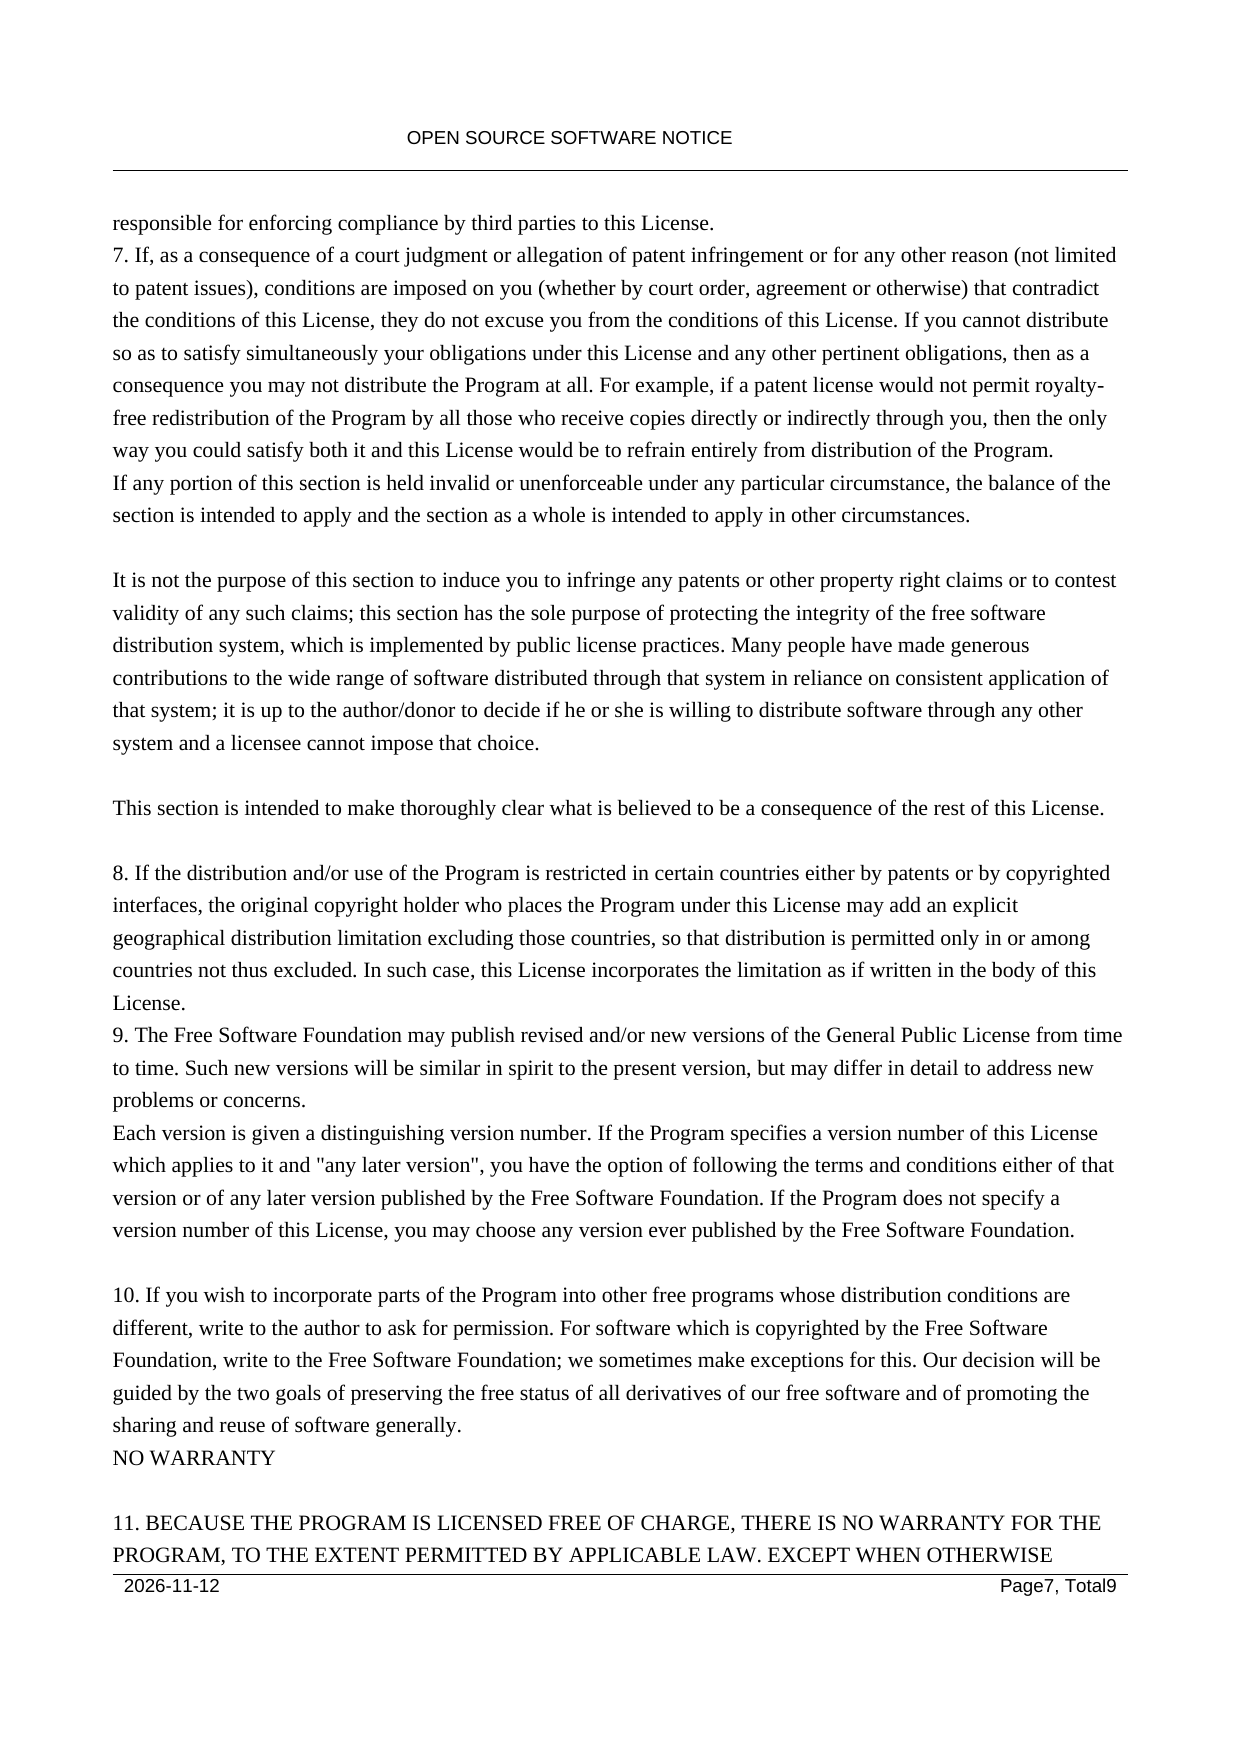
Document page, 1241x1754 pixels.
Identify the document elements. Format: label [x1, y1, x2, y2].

text [112, 206, 1128, 1571]
